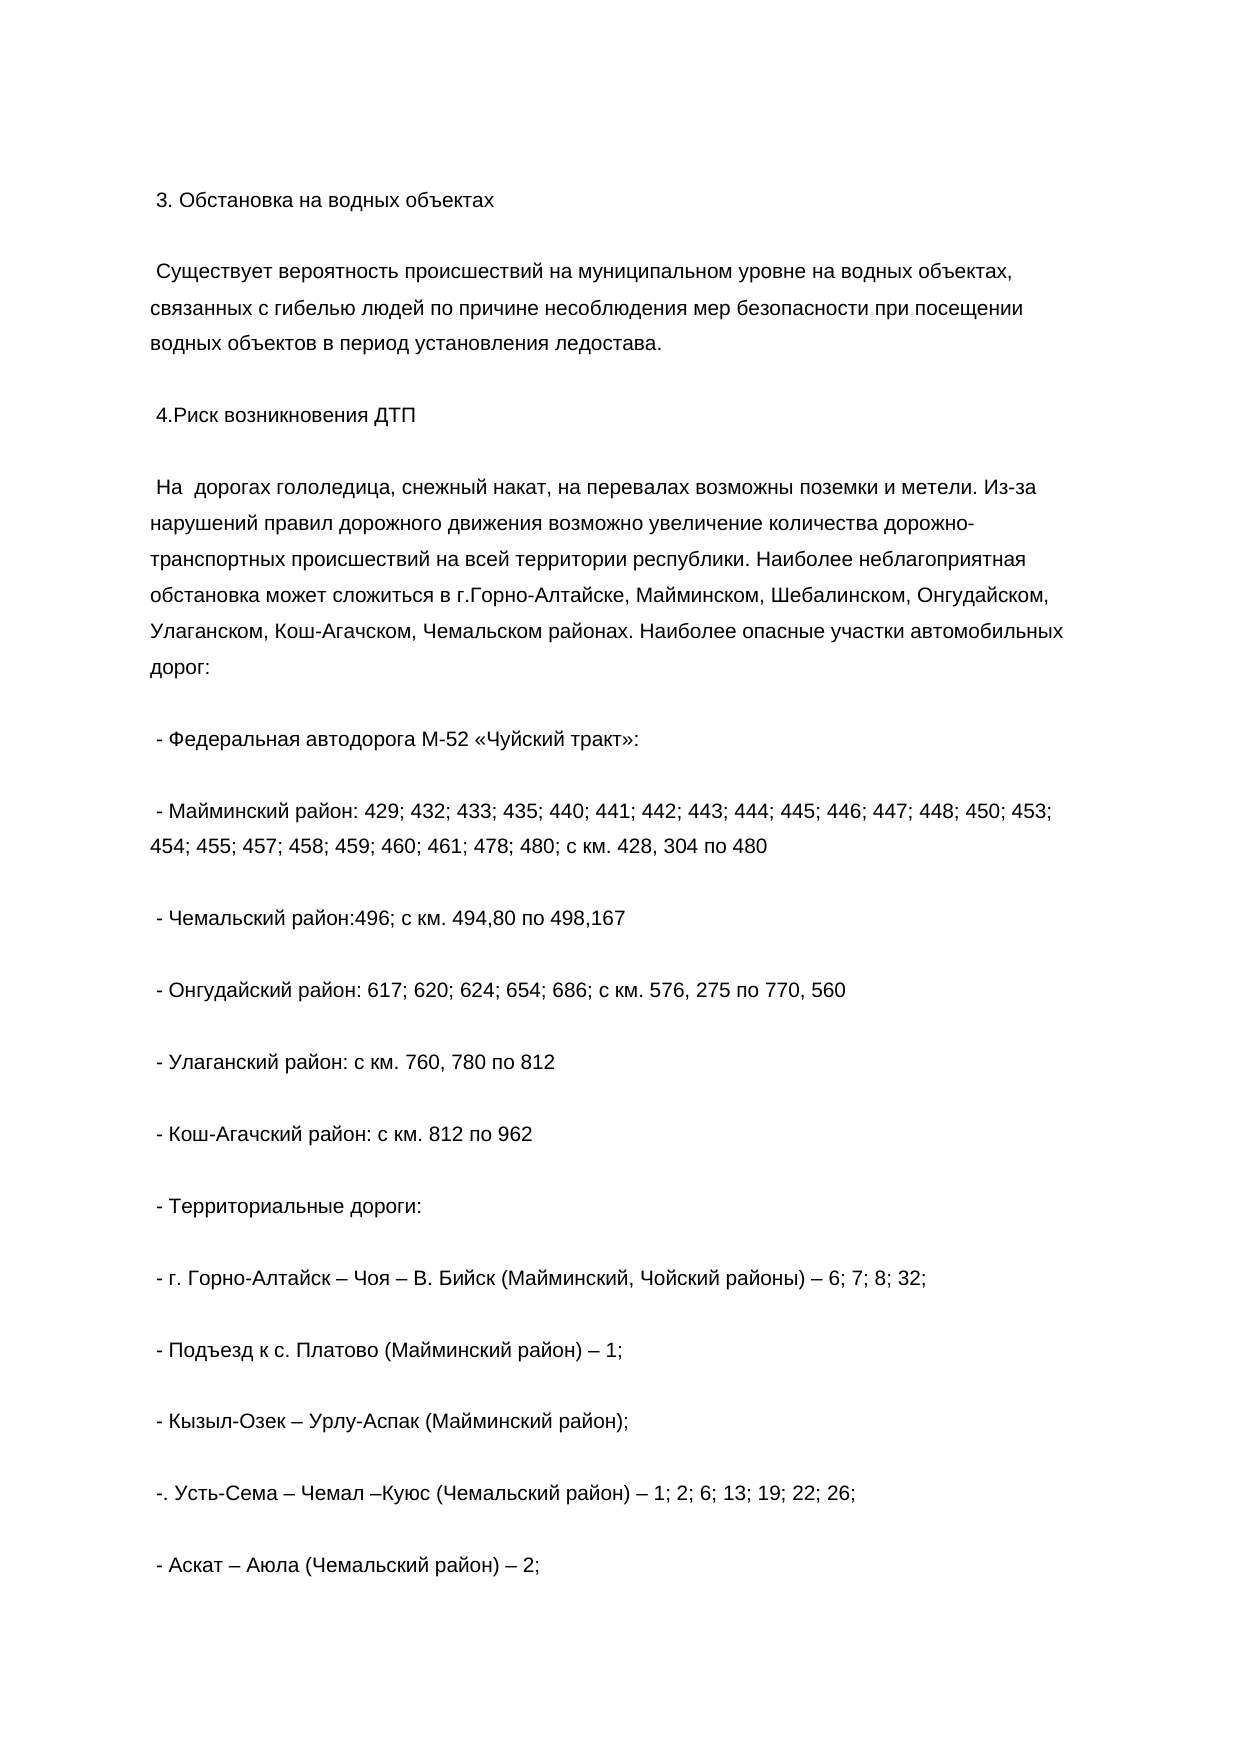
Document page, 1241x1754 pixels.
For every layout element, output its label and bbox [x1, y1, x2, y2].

table_cell [140, 150, 1078, 1577]
